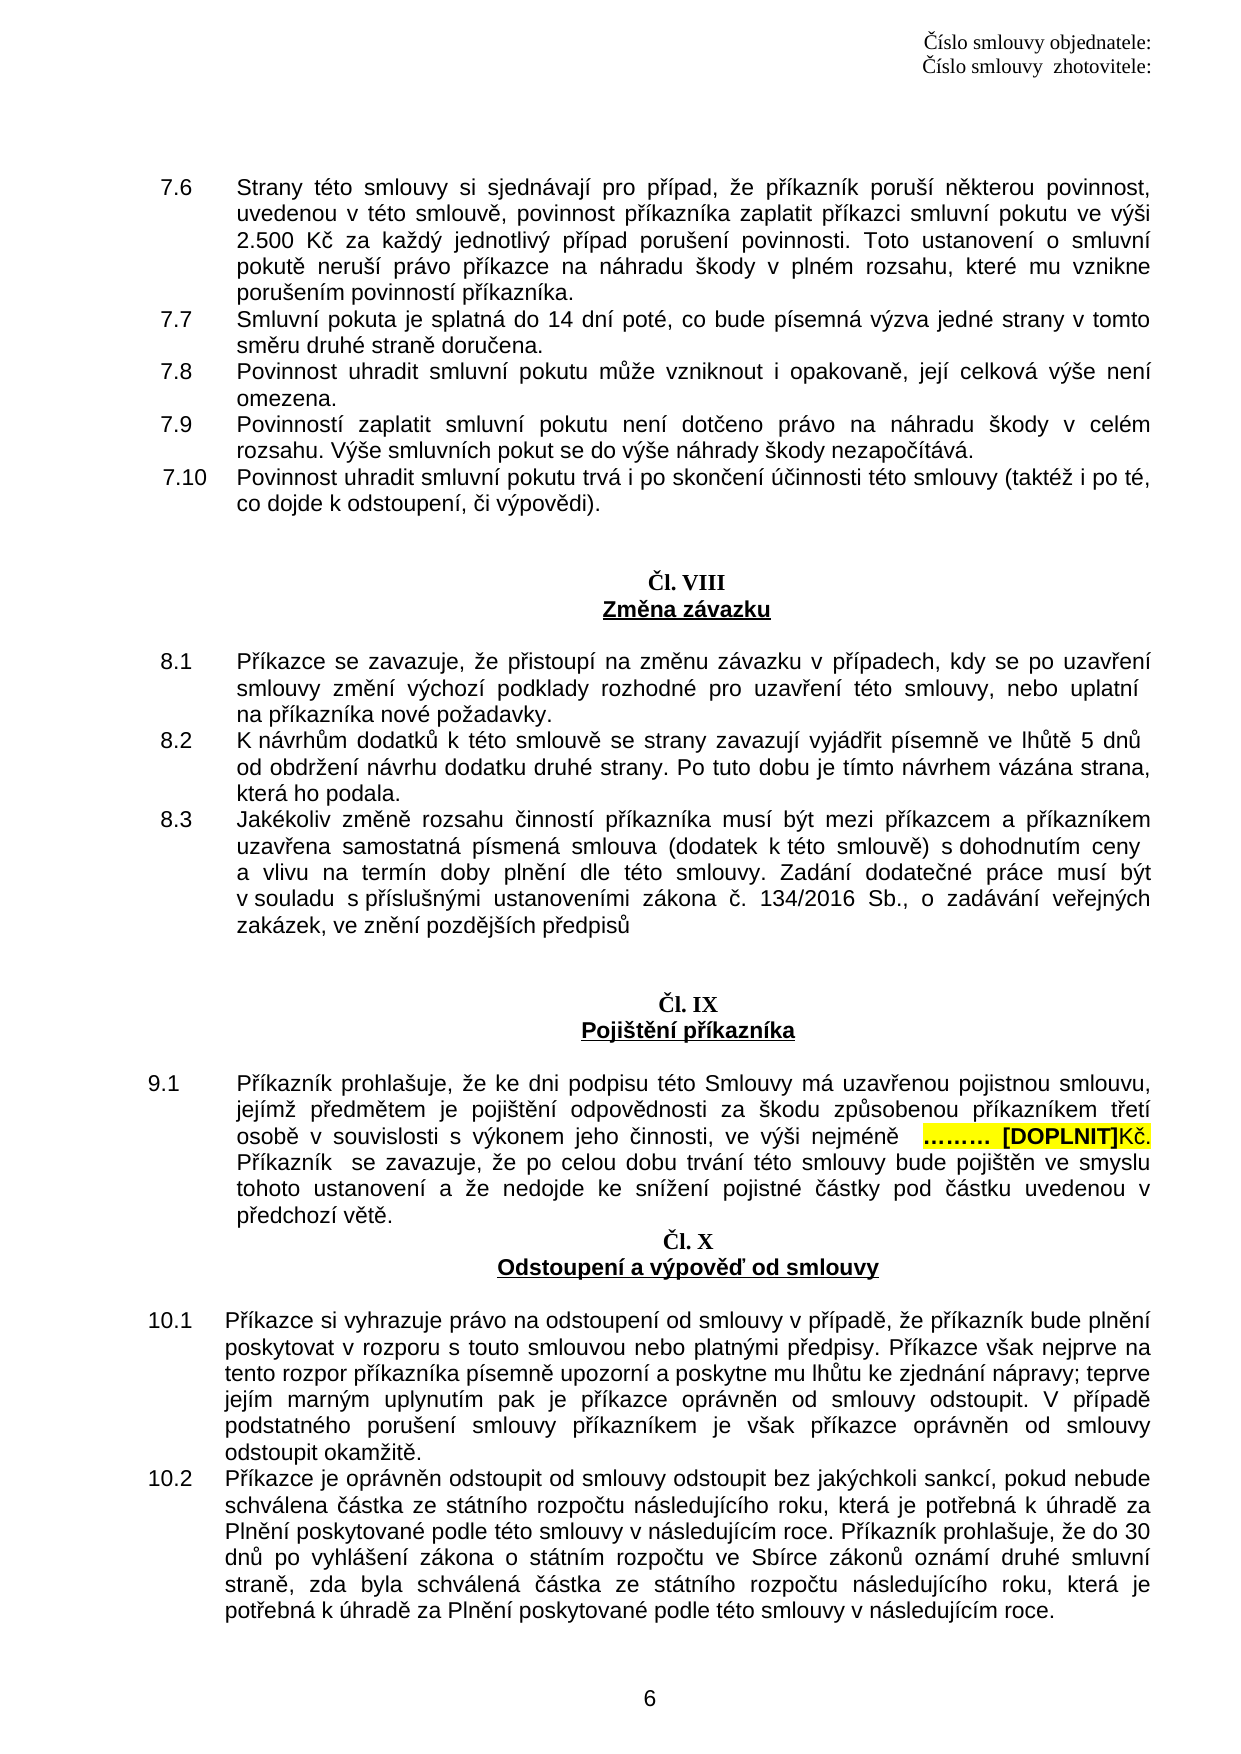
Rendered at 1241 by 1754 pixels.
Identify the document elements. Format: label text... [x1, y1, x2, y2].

list Příkazce se zavazuje, že přistoupí na změnu závazku v případech, kdy se po uzavření smlouvy změní výchozí podklady rozhodné pro uzavření této smlouvy, nebo uplatní na příkazníka nové požadavky. [192, 648, 1152, 727]
text Čl. X [224, 1228, 1152, 1254]
list Smluvní pokuta je splatná do 14 dní poté, co bude písemná výzva jedné strany v tomto směru druhé straně doručena. [192, 306, 1152, 358]
text Odstoupení a výpověď od smlouvy [224, 1254, 1152, 1281]
list Strany této smlouvy si sjednávají pro případ, že příkazník poruší některou povinnost, uvedenou v této smlouvě, povinnost příkazníka zaplatit příkazci smluvní pokutu ve výši 2.500 Kč za každý jednotlivý případ porušení povinnosti. Toto ustanovení o smluvní pokutě neruší právo příkazce na náhradu škody v plném rozsahu, které mu vznikne porušením povinností příkazníka. [192, 174, 1152, 306]
list Povinnost uhradit smluvní pokutu trvá i po skončení účinnosti této smlouvy (taktéž i po té, co dojde k odstoupení, či výpovědi). [207, 464, 1152, 516]
list Povinností zaplatit smluvní pokutu není dotčeno právo na náhradu škody v celém rozsahu. Výše smluvních pokut se do výše náhrady škody nezapočítává. [192, 411, 1152, 464]
text Čl. IX [224, 991, 1152, 1017]
text 10.2 Příkazce je oprávněn odstoupit od smlouvy odstoupit bez jakýchkoli sankcí, pokud nebude schválena částka ze státního rozpočtu následujícího roku, která je potřebná k úhradě za Plnění poskytované podle této smlouvy v následujícím roce. Příkazník prohlašuje, že do 30 dnů po vyhlášení zákona o státním rozpočtu ve Sbírce zákonů oznámí druhé smluvní straně, zda byla schválená částka ze státního rozpočtu následujícího roku, která je potřebná k úhradě za Plnění poskytované podle této smlouvy v následujícím roce. [148, 1465, 1152, 1623]
text 9.1 Příkazník prohlašuje, že ke dni podpisu této Smlouvy má uzavřenou pojistnou smlouvu, jejímž předmětem je pojištění odpovědnosti za škodu způsobenou příkazníkem třetí osobě v souvislosti s výkonem jeho činnosti, ve výši nejméně ……… [DOPLNIT]Kč. Příkazník se zavazuje, že po celou dobu trvání této smlouvy bude pojištěn ve smyslu tohoto ustanovení a že nedojde ke snížení pojistné částky pod částku uvedenou v předchozí větě. [148, 1070, 1152, 1228]
text 10.1 Příkazce si vyhrazuje právo na odstoupení od smlouvy v případě, že příkazník bude plnění poskytovat v rozporu s touto smlouvou nebo platnými předpisy. Příkazce však nejprve na tento rozpor příkazníka písemně upozorní a poskytne mu lhůtu ke zjednání nápravy; teprve jejím marným uplynutím pak je příkazce oprávněn od smlouvy odstoupit. V případě podstatného porušení smlouvy příkazníkem je však příkazce oprávněn od smlouvy odstoupit okamžitě. [148, 1307, 1152, 1465]
list Jakékoliv změně rozsahu činností příkazníka musí být mezi příkazcem a příkazníkem uzavřena samostatná písmená smlouva (dodatek k této smlouvě) s dohodnutím ceny a vlivu na termín doby plnění dle této smlouvy. Zadání dodatečné práce musí být v souladu s příslušnými ustanoveními zákona č. 134/2016 Sb., o zadávání veřejných zakázek, ve znění pozdějších předpisů [192, 806, 1152, 938]
list Čl. VIII Změna závazku [222, 569, 1152, 622]
text Pojištění příkazníka [224, 1017, 1152, 1043]
list K návrhům dodatků k této smlouvě se strany zavazují vyjádřit písemně ve lhůtě 5 dnů od obdržení návrhu dodatku druhé strany. Po tuto dobu je tímto návrhem vázána strana, která ho podala. [192, 727, 1152, 806]
list Povinnost uhradit smluvní pokutu může vzniknout i opakovaně, její celková výše není omezena. [192, 358, 1152, 411]
